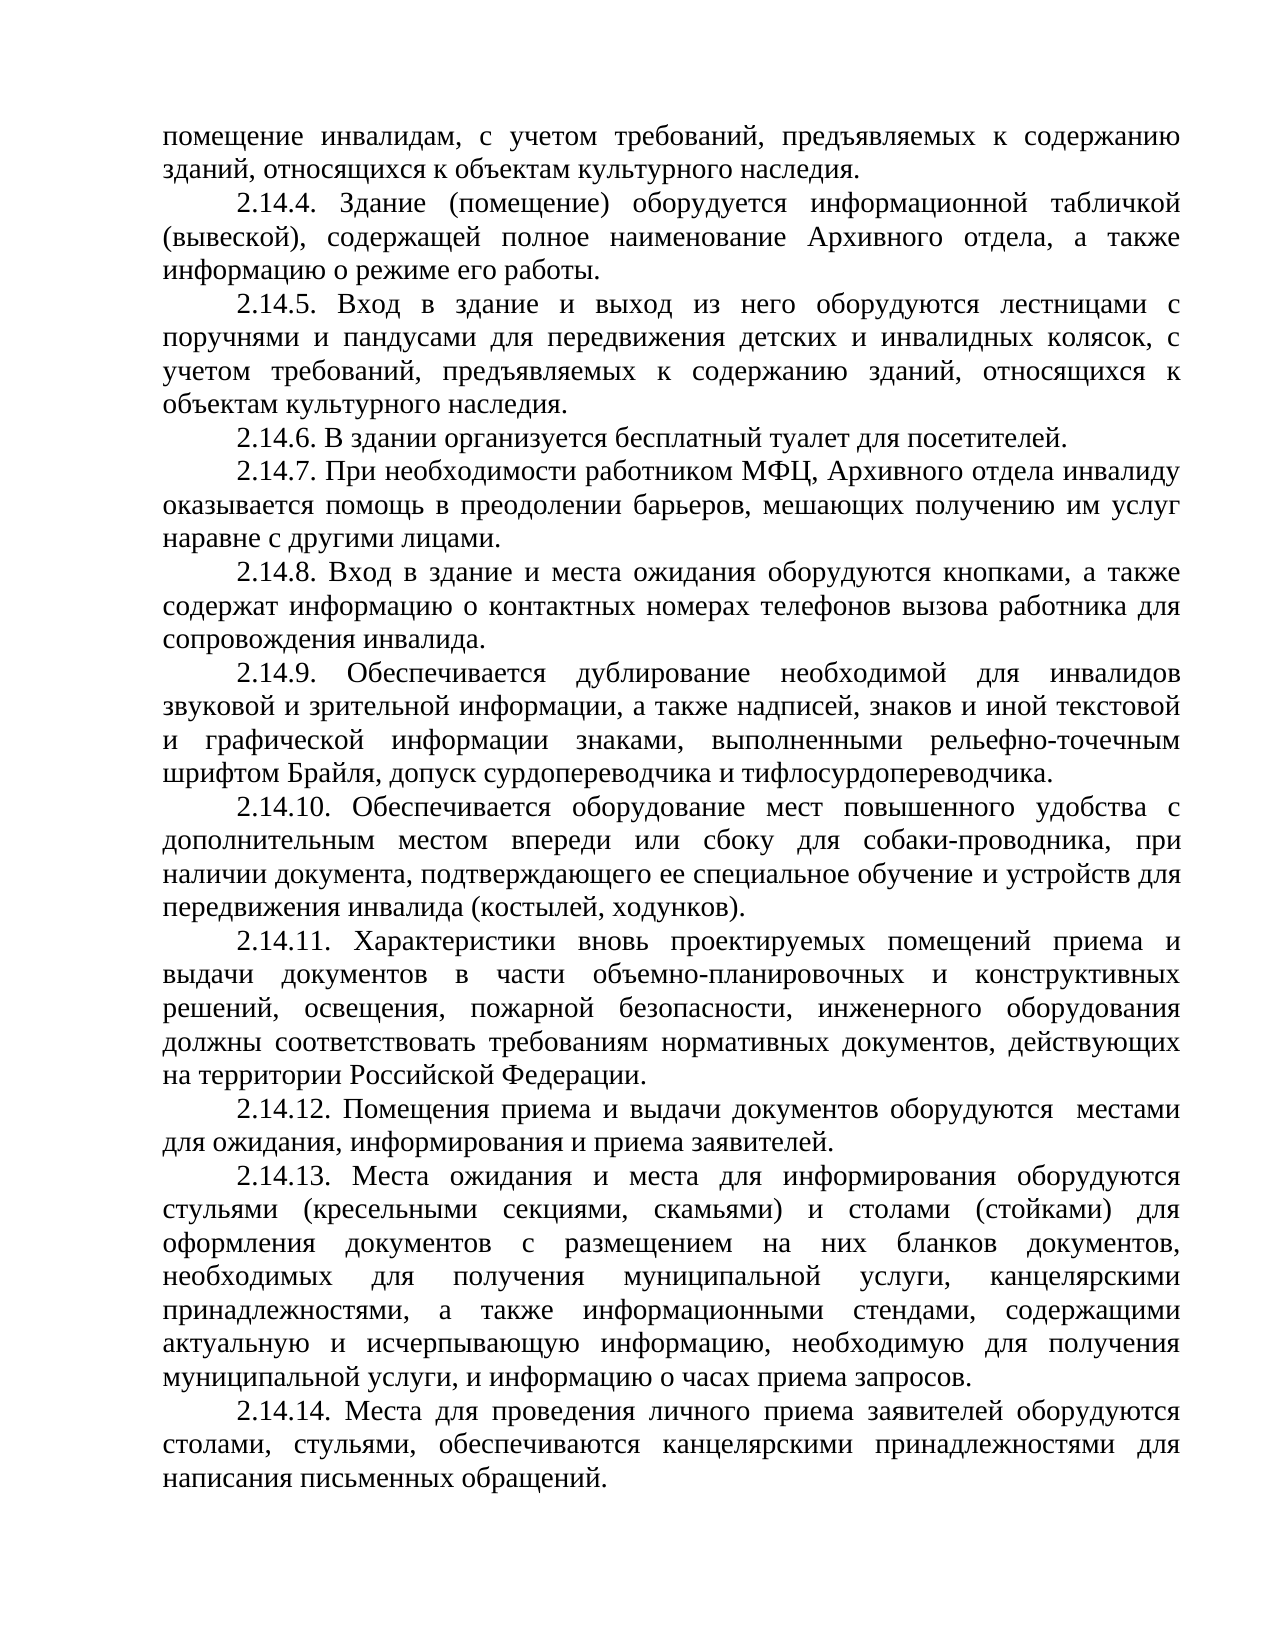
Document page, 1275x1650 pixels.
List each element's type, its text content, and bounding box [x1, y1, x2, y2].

text 2.14.14. Места для проведения личного приема заявителей оборудуются столами, стульями, обеспечиваются канцелярскими принадлежностями для написания письменных обращений. [162, 1393, 1181, 1493]
text 2.14.4. Здание (помещение) оборудуется информационной табличкой (вывеской), содержащей полное наименование Архивного отдела, а также информацию о режиме его работы. [162, 185, 1181, 286]
text 2.14.11. Характеристики вновь проектируемых помещений приема и выдачи документов в части объемно-планировочных и конструктивных решений, освещения, пожарной безопасности, инженерного оборудования должны соответствовать требованиям нормативных документов, действующих на территории Российской Федерации. [162, 923, 1181, 1091]
text 2.14.8. Вход в здание и места ожидания оборудуются кнопками, а также содержат информацию о контактных номерах телефонов вызова работника для сопровождения инвалида. [162, 554, 1181, 655]
text 2.14.9. Обеспечивается дублирование необходимой для инвалидов звуковой и зрительной информации, а также надписей, знаков и иной текстовой и графической информации знаками, выполненными рельефно-точечным шрифтом Брайля, допуск сурдопереводчика и тифлосурдопереводчика. [162, 655, 1181, 789]
text 2.14.6. В здании организуется бесплатный туалет для посетителей. [162, 420, 1181, 453]
text 2.14.10. Обеспечивается оборудование мест повышенного удобства с дополнительным местом впереди или сбоку для собаки-проводника, при наличии документа, подтверждающего ее специальное обучение и устройств для передвижения инвалида (костылей, ходунков). [162, 789, 1181, 923]
text 2.14.12. Помещения приема и выдачи документов оборудуются местами для ожидания, информирования и приема заявителей. [162, 1091, 1181, 1158]
text 2.14.13. Места ожидания и места для информирования оборудуются стульями (кресельными секциями, скамьями) и столами (стойками) для оформления документов с размещением на них бланков документов, необходимых для получения муниципальной услуги, канцелярскими принадлежностями, а также информационными стендами, содержащими актуальную и исчерпывающую информацию, необходимую для получения муниципальной услуги, и информацию о часах приема запросов. [162, 1158, 1181, 1393]
text 2.14.7. При необходимости работником МФЦ, Архивного отдела инвалиду оказывается помощь в преодолении барьеров, мешающих получению им услуг наравне с другими лицами. [162, 453, 1181, 554]
text 2.14.5. Вход в здание и выход из него оборудуются лестницами с поручнями и пандусами для передвижения детских и инвалидных колясок, с учетом требований, предъявляемых к содержанию зданий, относящихся к объектам культурного наследия. [162, 286, 1181, 420]
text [162, 118, 1181, 185]
